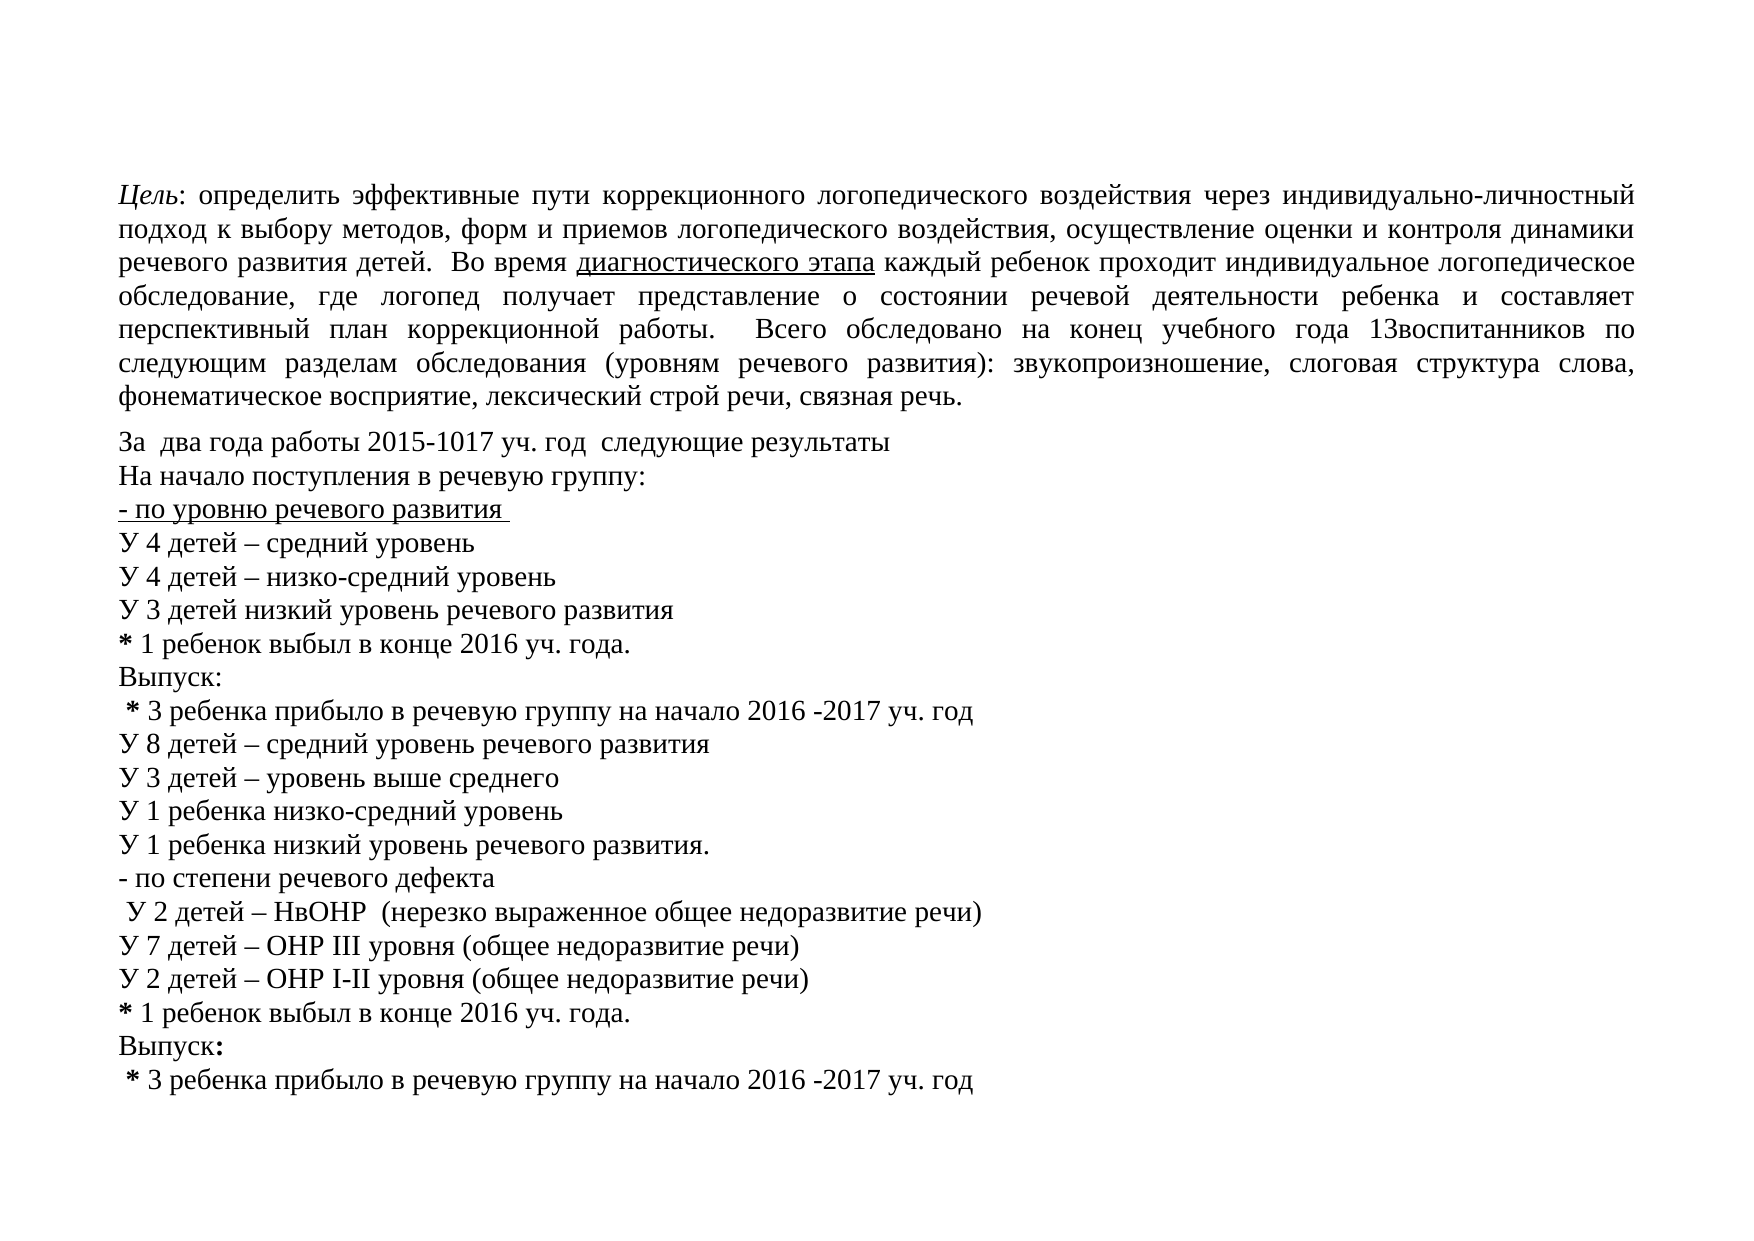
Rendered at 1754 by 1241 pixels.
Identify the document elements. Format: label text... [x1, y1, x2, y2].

text У 2 детей – НвОНР (нерезко выраженное общее недоразвитие речи) [118, 894, 1636, 928]
text У 4 детей – средний уровень [118, 525, 1636, 559]
text * 1 ребенок выбыл в конце 2016 уч. года. [118, 626, 1636, 659]
text * 3 ребенка прибыло в речевую группу на начало 2016 -2017 уч. год [118, 1062, 1636, 1095]
text Выпуск: [118, 1028, 1636, 1062]
text У 1 ребенка низко-средний уровень [118, 793, 1636, 827]
text На начало поступления в речевую группу: [118, 458, 1636, 492]
text У 4 детей – низко-средний уровень [118, 559, 1636, 592]
text * 1 ребенок выбыл в конце 2016 уч. года. [118, 995, 1636, 1028]
text У 3 детей низкий уровень речевого развития [118, 592, 1636, 626]
text - по уровню речевого развития [118, 492, 1636, 525]
text У 3 детей – уровень выше среднего [118, 760, 1636, 793]
text - по степени речевого дефекта [118, 861, 1636, 894]
text За два года работы 2015-1017 уч. год следующие результаты [118, 424, 1636, 458]
text * 3 ребенка прибыло в речевую группу на начало 2016 -2017 уч. год [118, 693, 1636, 726]
text У 8 детей – средний уровень речевого развития [118, 726, 1636, 760]
text Цель: определить эффективные пути коррекционного логопедического воздействия через индивидуально-личностный подход к выбору методов, форм и приемов логопедического воздействия, осуществление оценки и контроля динамики речевого развития детей. Во время диагностического этапа каждый ребенок проходит индивидуальное логопедическое обследование, где логопед получает представление о состоянии речевой деятельности ребенка и составляет перспективный план коррекционной работы. Всего обследовано на конец учебного года 13воспитанников по следующим разделам обследования (уровням речевого развития): звукопроизношение, слоговая структура слова, фонематическое восприятие, лексический строй речи, связная речь. [118, 177, 1636, 412]
text У 2 детей – ОНР I-II уровня (общее недоразвитие речи) [118, 961, 1636, 995]
text У 1 ребенка низкий уровень речевого развития. [118, 827, 1636, 861]
text У 7 детей – ОНР III уровня (общее недоразвитие речи) [118, 928, 1636, 961]
text Выпуск: [118, 659, 1636, 693]
